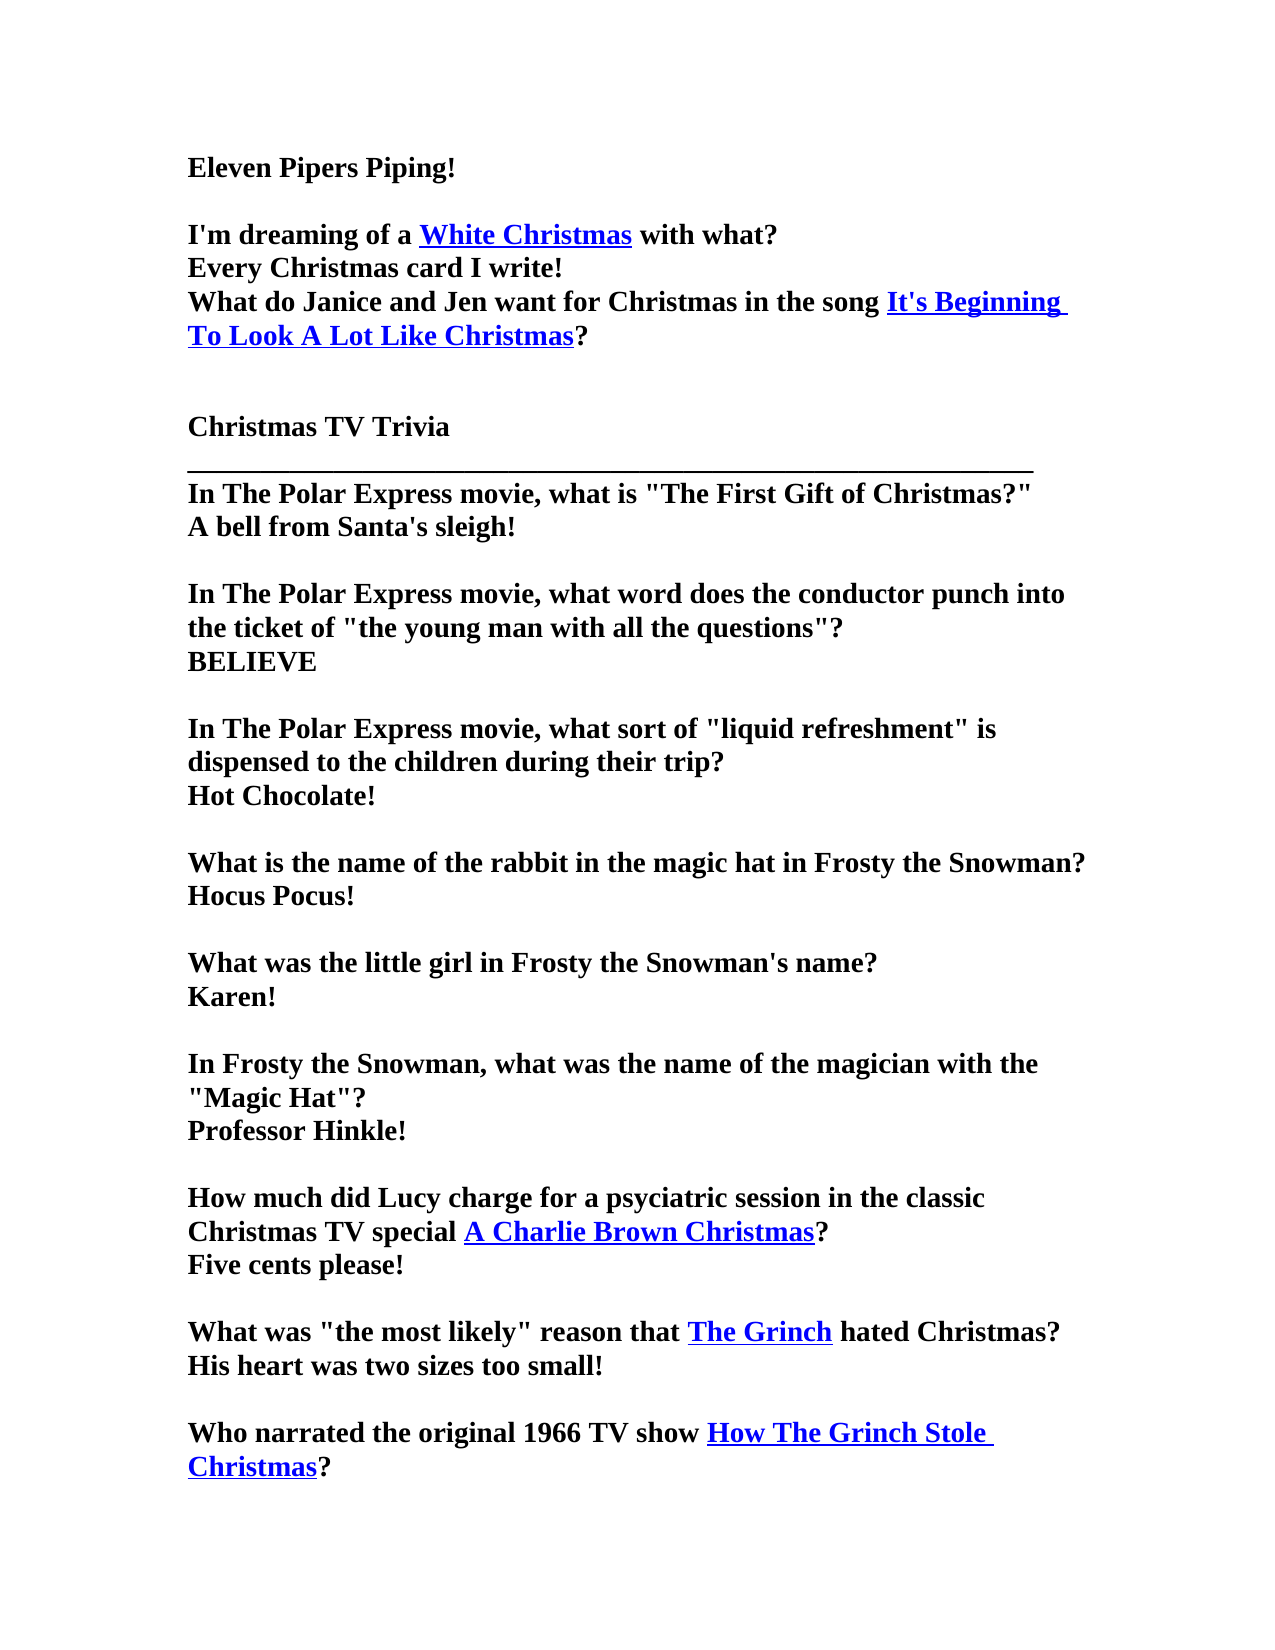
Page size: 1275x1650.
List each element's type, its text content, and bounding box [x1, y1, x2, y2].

text BELIEVE [187, 644, 1087, 677]
text Eleven Pipers Piping! [187, 150, 1087, 183]
text Christmas TV Trivia [187, 409, 1087, 442]
text What was the little girl in Frosty the Snowman's name? [187, 946, 1087, 979]
text In The Polar Express movie, what word does the conductor punch into the ticket of "the young man with all the questions"? [187, 577, 1087, 644]
text His heart was two sizes too small! [187, 1348, 1087, 1382]
text Karen! [187, 979, 1087, 1013]
text What is the name of the rabbit in the magic hat in Frosty the Snowman? [187, 845, 1087, 878]
text In Frosty the Snowman, what was the name of the magician with the "Magic Hat"? [187, 1046, 1087, 1113]
text How much did Lucy charge for a psyciatric session in the classic Christmas TV special A Charlie Brown Christmas? [187, 1180, 1087, 1247]
text Hocus Pocus! [187, 878, 1087, 912]
text A bell from Santa's sleigh! [187, 509, 1087, 543]
text What do Janice and Jen want for Christmas in the song It's Beginning To Look A Lot Like Christmas? [187, 284, 1087, 351]
text Every Christmas card I write! [187, 251, 1087, 284]
text I'm dreaming of a White Christmas with what? [187, 217, 1087, 251]
text Five cents please! [187, 1247, 1087, 1281]
text __________________________________________________________ [187, 442, 1087, 476]
text Who narrated the original 1966 TV show How The Grinch Stole Christmas? [187, 1415, 1087, 1482]
text In The Polar Express movie, what sort of "liquid refreshment" is dispensed to the children during their trip? [187, 711, 1087, 778]
text Hot Chocolate! [187, 778, 1087, 811]
text Professor Hinkle! [187, 1113, 1087, 1147]
text What was "the most likely" reason that The Grinch hated Christmas? [187, 1314, 1087, 1348]
text In The Polar Express movie, what is "The First Gift of Christmas?" [187, 476, 1087, 509]
